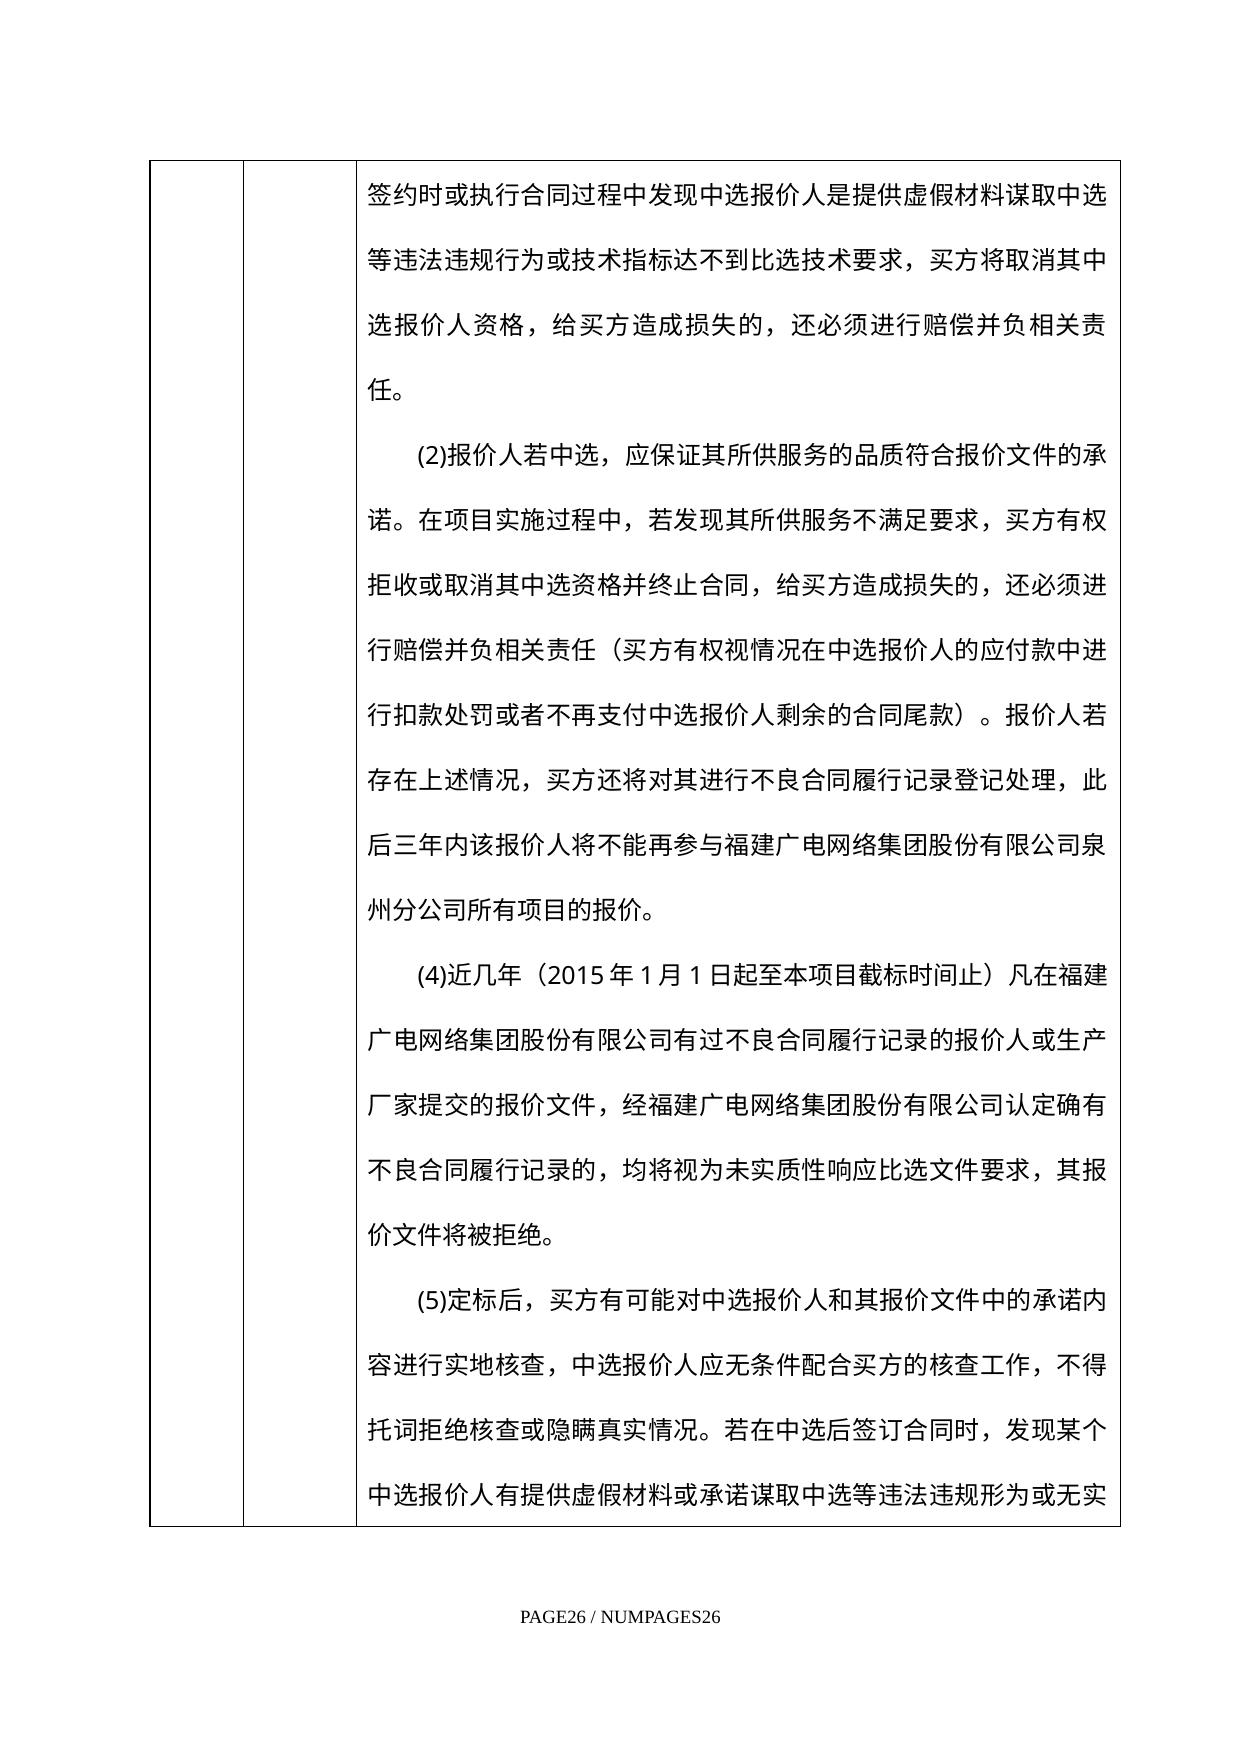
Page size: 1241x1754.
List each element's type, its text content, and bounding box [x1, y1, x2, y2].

table_cell [244, 161, 356, 1526]
table_cell 7 [151, 161, 243, 1526]
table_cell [357, 161, 1120, 1526]
